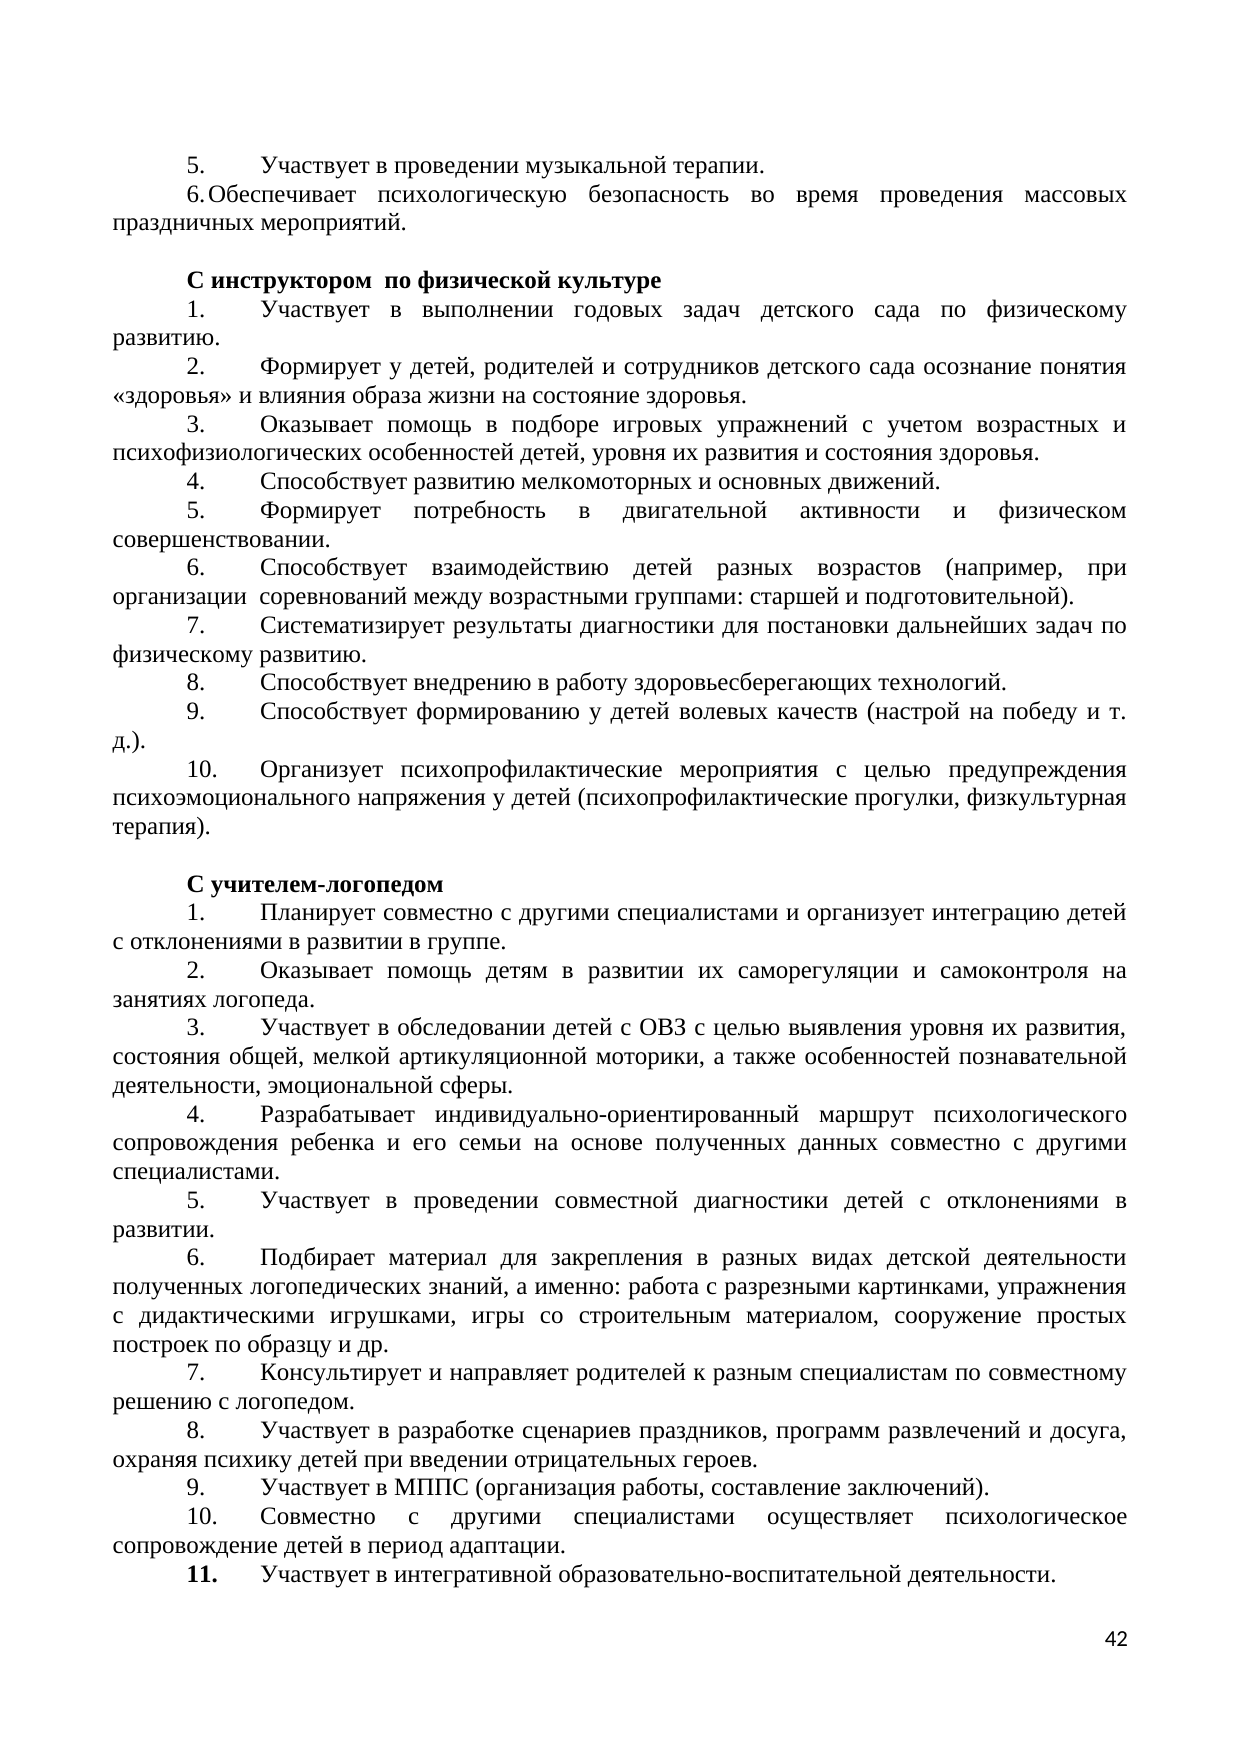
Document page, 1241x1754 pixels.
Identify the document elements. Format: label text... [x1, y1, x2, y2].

list Систематизирует результаты диагностики для постановки дальнейших задач по физическому развитию. [112, 610, 1128, 667]
list Способствует внедрению в работу здоровьесберегающих технологий. [112, 667, 1128, 696]
list Оказывает помощь в подборе игровых упражнений с учетом возрастных и психофизиологических особенностей детей, уровня их развития и состояния здоровья. [112, 409, 1128, 466]
list Участвует в проведении музыкальной терапии. [112, 150, 1128, 179]
subtitle С учителем-логопедом [112, 869, 1128, 897]
list Подбирает материал для закрепления в разных видах детской деятельности полученных логопедических знаний, а именно: работа с разрезными картинками, упражнения с дидактическими игрушками, игры со строительным материалом, сооружение простых построек по образцу и др. [112, 1242, 1128, 1357]
list Способствует развитию мелкомоторных и основных движений. [112, 466, 1128, 495]
list Участвует в интегративной образовательно-воспитательной деятельности. [112, 1559, 1128, 1587]
list Участвует в разработке сценариев праздников, программ развлечений и досуга, охраняя психику детей при введении отрицательных героев. [112, 1415, 1128, 1472]
list Способствует формированию у детей волевых качеств (настрой на победу и т. д.). [112, 696, 1128, 754]
list Способствует взаимодействию детей разных возрастов (например, при организации соревнований между возрастными группами: старшей и подготовительной). [112, 552, 1128, 610]
list Формирует потребность в двигательной активности и физическом совершенствовании. [112, 495, 1128, 552]
text С инструктором по физической культуре [112, 265, 1128, 294]
list Планирует совместно с другими специалистами и организует интеграцию детей с отклонениями в развитии в группе. [112, 897, 1128, 955]
list Участвует в проведении совместной диагностики детей с отклонениями в развитии. [112, 1185, 1128, 1242]
list Обеспечивает психологическую безопасность во время проведения массовых праздничных мероприятий. [112, 179, 1128, 236]
list Оказывает помощь детям в развитии их саморегуляции и самоконтроля на занятиях логопеда. [112, 955, 1128, 1012]
list Консультирует и направляет родителей к разным специалистам по совместному решению с логопедом. [112, 1357, 1128, 1415]
list Разрабатывает индивидуально-ориентированный маршрут психологического сопровождения ребенка и его семьи на основе полученных данных совместно с другими специалистами. [112, 1099, 1128, 1185]
list Совместно с другими специалистами осуществляет психологическое сопровождение детей в период адаптации. [112, 1501, 1128, 1559]
list Организует психопрофилактические мероприятия с целью предупреждения психоэмоционального напряжения у детей (психопрофилактические прогулки, физкультурная терапия). [112, 754, 1128, 840]
list Участвует в обследовании детей с ОВЗ с целью выявления уровня их развития, состояния общей, мелкой артикуляционной моторики, а также особенностей познавательной деятельности, эмоциональной сферы. [112, 1012, 1128, 1099]
list Формирует у детей, родителей и сотрудников детского сада осознание понятия «здоровья» и влияния образа жизни на состояние здоровья. [112, 351, 1128, 409]
list Участвует в выполнении годовых задач детского сада по физическому развитию. [112, 294, 1128, 351]
list Участвует в МППС (организация работы, составление заключений). [112, 1472, 1128, 1501]
